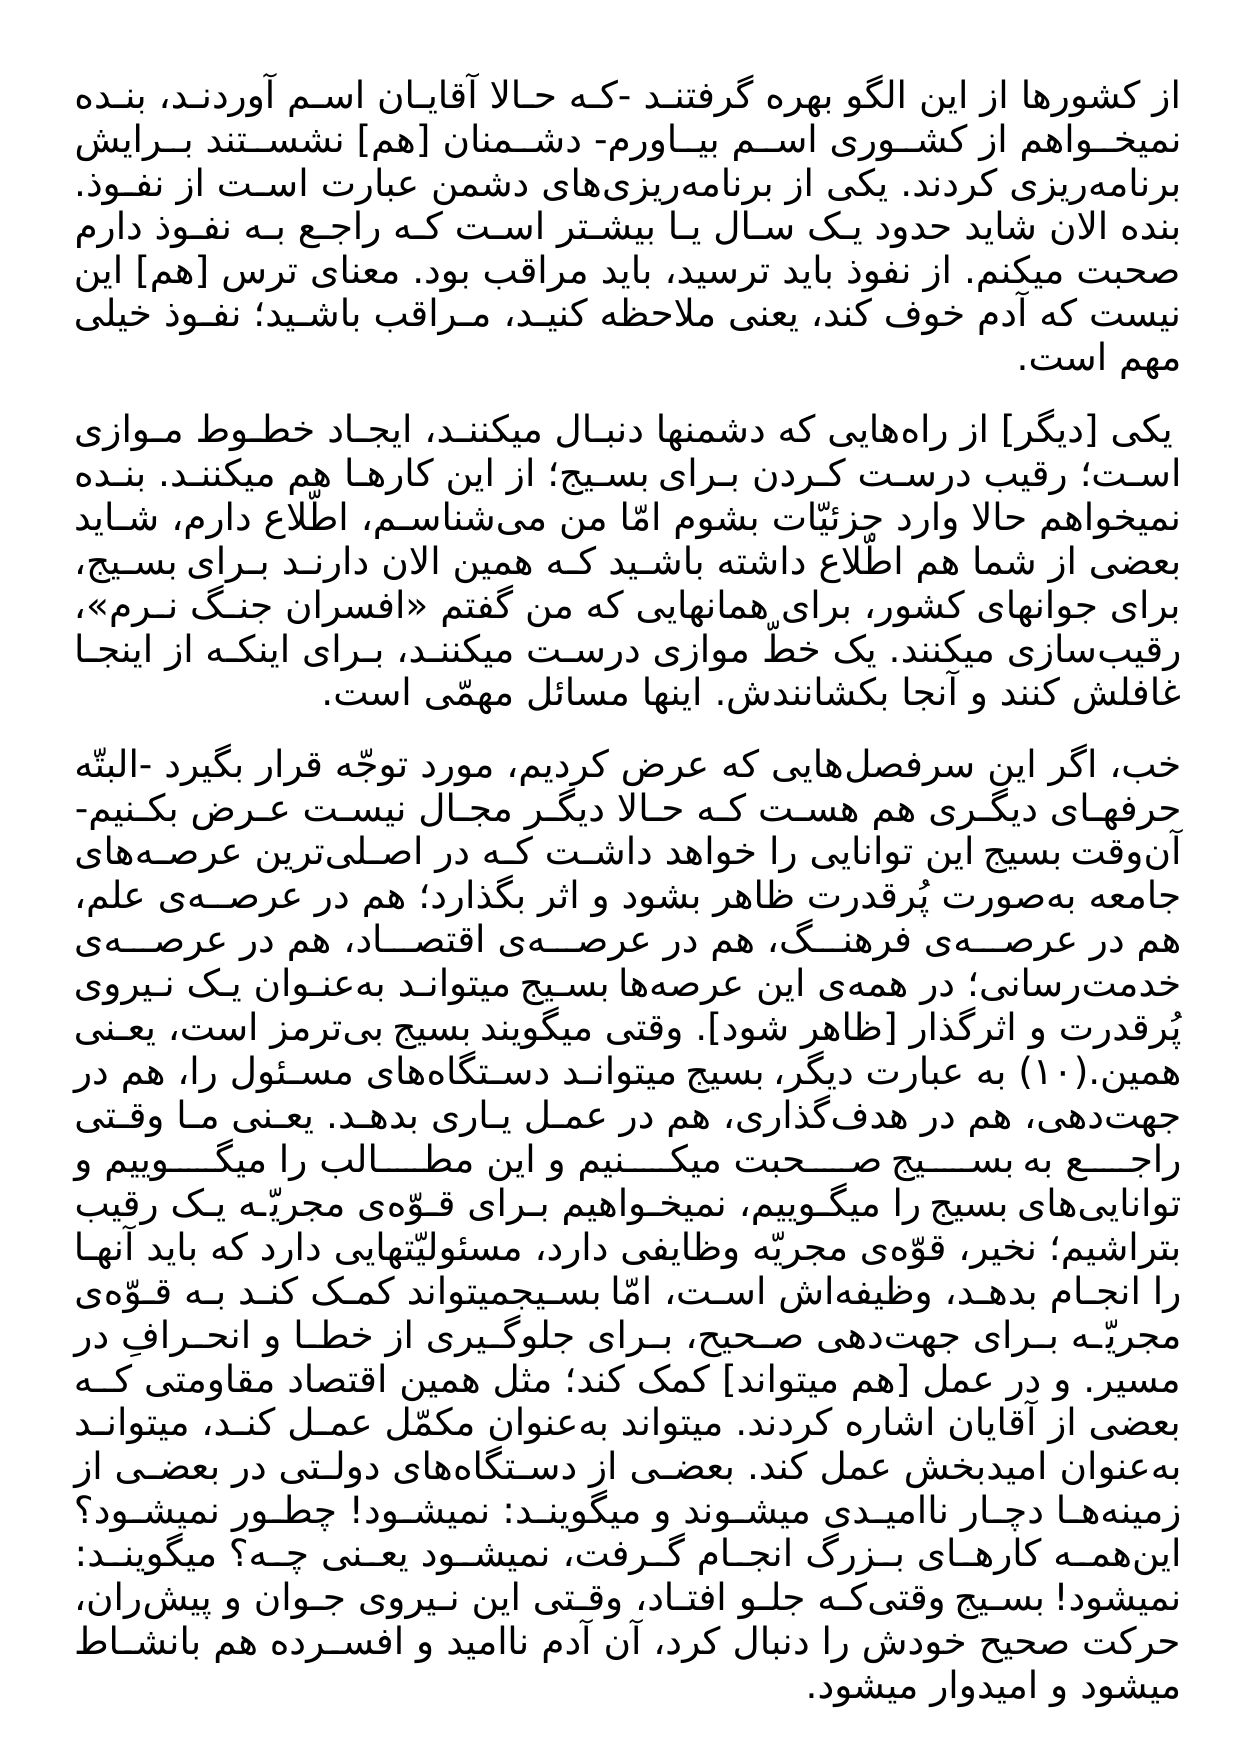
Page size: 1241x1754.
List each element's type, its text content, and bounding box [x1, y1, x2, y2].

text خب، اگر این سرفصل‌هایی که عرض کردیم، مورد توجّه قرار بگیرد -البتّه حرفهای دیگری هم هست که حالا دیگر مجال نیست عرض بکنیم- آن‌وقت بسیج این توانایی را خواهد داشت که در اصلی‌ترین عرصه‌های جامعه به‌صورت پُرقدرت ظاهر بشود و اثر بگذارد؛ هم در عرصه‌ی علم، هم در عرصه‌ی فرهنگ، هم در عرصه‌ی اقتصاد، هم در عرصه‌ی خدمت‌رسانی؛ در همه‌ی این عرصه‌ها بسیج میتواند به‌عنوان یک نیروی پُرقدرت و اثرگذار [ظاهر شود]. وقتی میگویند بسیج بی‌ترمز است، یعنی همین.(۱۰) به عبارت دیگر، بسیج میتواند دستگاه‌های مسئول را، هم در جهت‌دهی، هم در هدف‌گذاری، هم در عمل یاری بدهد. یعنی ما وقتی راجع به بسیج صحبت میکنیم و این مطالب را میگوییم و توانایی‌های بسیج را میگوییم، نمیخواهیم برای قوّه‌ی مجریّه یک رقیب بتراشیم؛ نخیر، قوّه‌ی مجریّه وظایفی دارد، مسئولیّتهایی دارد که باید آنها را انجام بدهد، وظیفه‌اش است، امّا بسیجمیتواند کمک کند به قوّه‌ی مجریّه برای جهت‌دهی صحیح، برای جلوگیری از خطا و انحرافِ در مسیر. و در عمل [هم میتواند] کمک کند؛ مثل همین اقتصاد مقاومتی که بعضی از آقایان اشاره کردند. میتواند به‌عنوان مکمّل عمل کند، میتواند به‌عنوان امیدبخش عمل کند. بعضی از دستگاه‌های دولتی در بعضی از زمینه‌ها دچار ناامیدی میشوند و میگویند: نمیشود! چطور نمیشود؟ این‌همه کارهای بزرگ انجام گرفت، نمیشود یعنی چه؟ میگویند: نمیشود! بسیج وقتی‌که جلو افتاد، وقتی این نیروی جوان و پیش‌ران، حرکت صحیح خودش را دنبال کرد، آن آدم ناامید و افسرده هم بانشاط میشود و امیدوار میشود. [74, 743, 1181, 1707]
text یکی [دیگر] از راه‌هایی که دشمنها دنبال میکنند، ایجاد خطوط موازی است؛ رقیب درست کردن برای بسیج؛ از این کارها هم میکنند. بنده نمیخواهم حالا وارد جزئیّات بشوم امّا من می‌شناسم، اطّلاع دارم، شاید بعضی از شما هم اطّلاع داشته باشید که همین الان دارند برای بسیج، برای جوانهای کشور، برای همانهایی که من گفتم «افسران جنگ نرم»، رقیب‌سازی میکنند. یک خطّ موازی درست میکنند، برای اینکه از اینجا غافلش کنند و آنجا بکشانندش. اینها مسائل مهمّی است. [74, 407, 1181, 714]
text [74, 74, 1181, 379]
